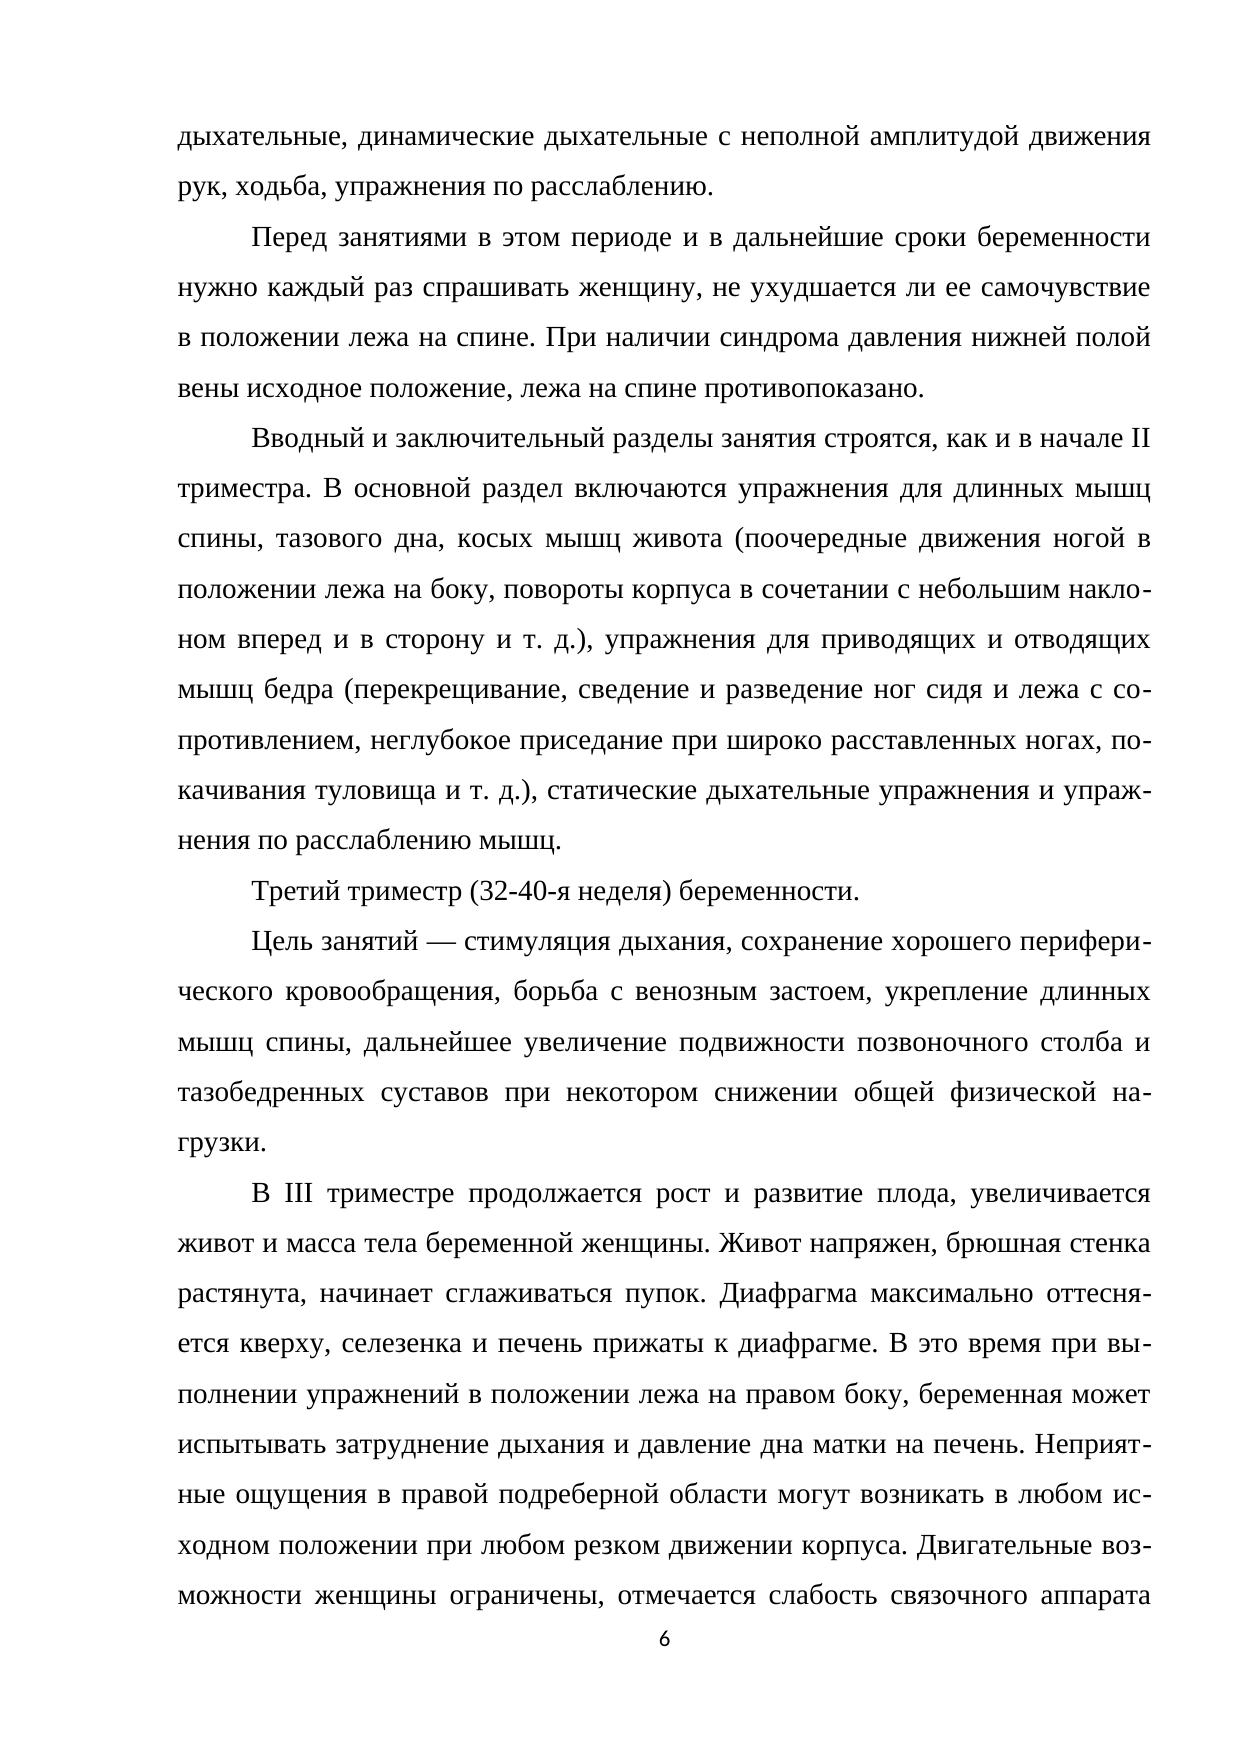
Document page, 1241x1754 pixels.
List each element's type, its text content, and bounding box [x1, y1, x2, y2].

text Третий триместр (32-40-я неделя) беременности. [177, 873, 1152, 906]
text Цель занятий — стимуляция дыхания, сохранение хорошего периферического кровообращения, борьба с венозным застоем, укрепление длинных мышц спины, дальнейшее увеличение подвижности позвоночного столба и тазобедренных суставов при некотором снижении общей физической нагрузки. [177, 923, 1152, 1158]
text Перед занятиями в этом периоде и в дальнейшие сроки беременности нужно каждый раз спрашивать женщину, не ухудшается ли ее самочувствие в положении лежа на спине. При наличии синдрома давления нижней полой вены исходное положение, лежа на спине противопоказано. [177, 219, 1152, 403]
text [177, 118, 1152, 202]
text Вводный и заключительный разделы занятия строятся, как и в начале II триместра. В основной раздел включаются упражнения для длинных мышц спины, тазового дна, косых мышц живота (поочередные движения ногой в положении лежа на боку, повороты корпуса в сочетании с небольшим наклоном вперед и в сторону и т. д.), упражнения для приводящих и отводящих мышц бедра (перекрещивание, сведение и разведение ног сидя и лежа с сопротивлением, неглубокое приседание при широко расставленных ногах, покачивания туловища и т. д.), статические дыхательные упражнения и упражнения по расслаблению мышц. [177, 420, 1152, 856]
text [177, 1175, 1152, 1611]
